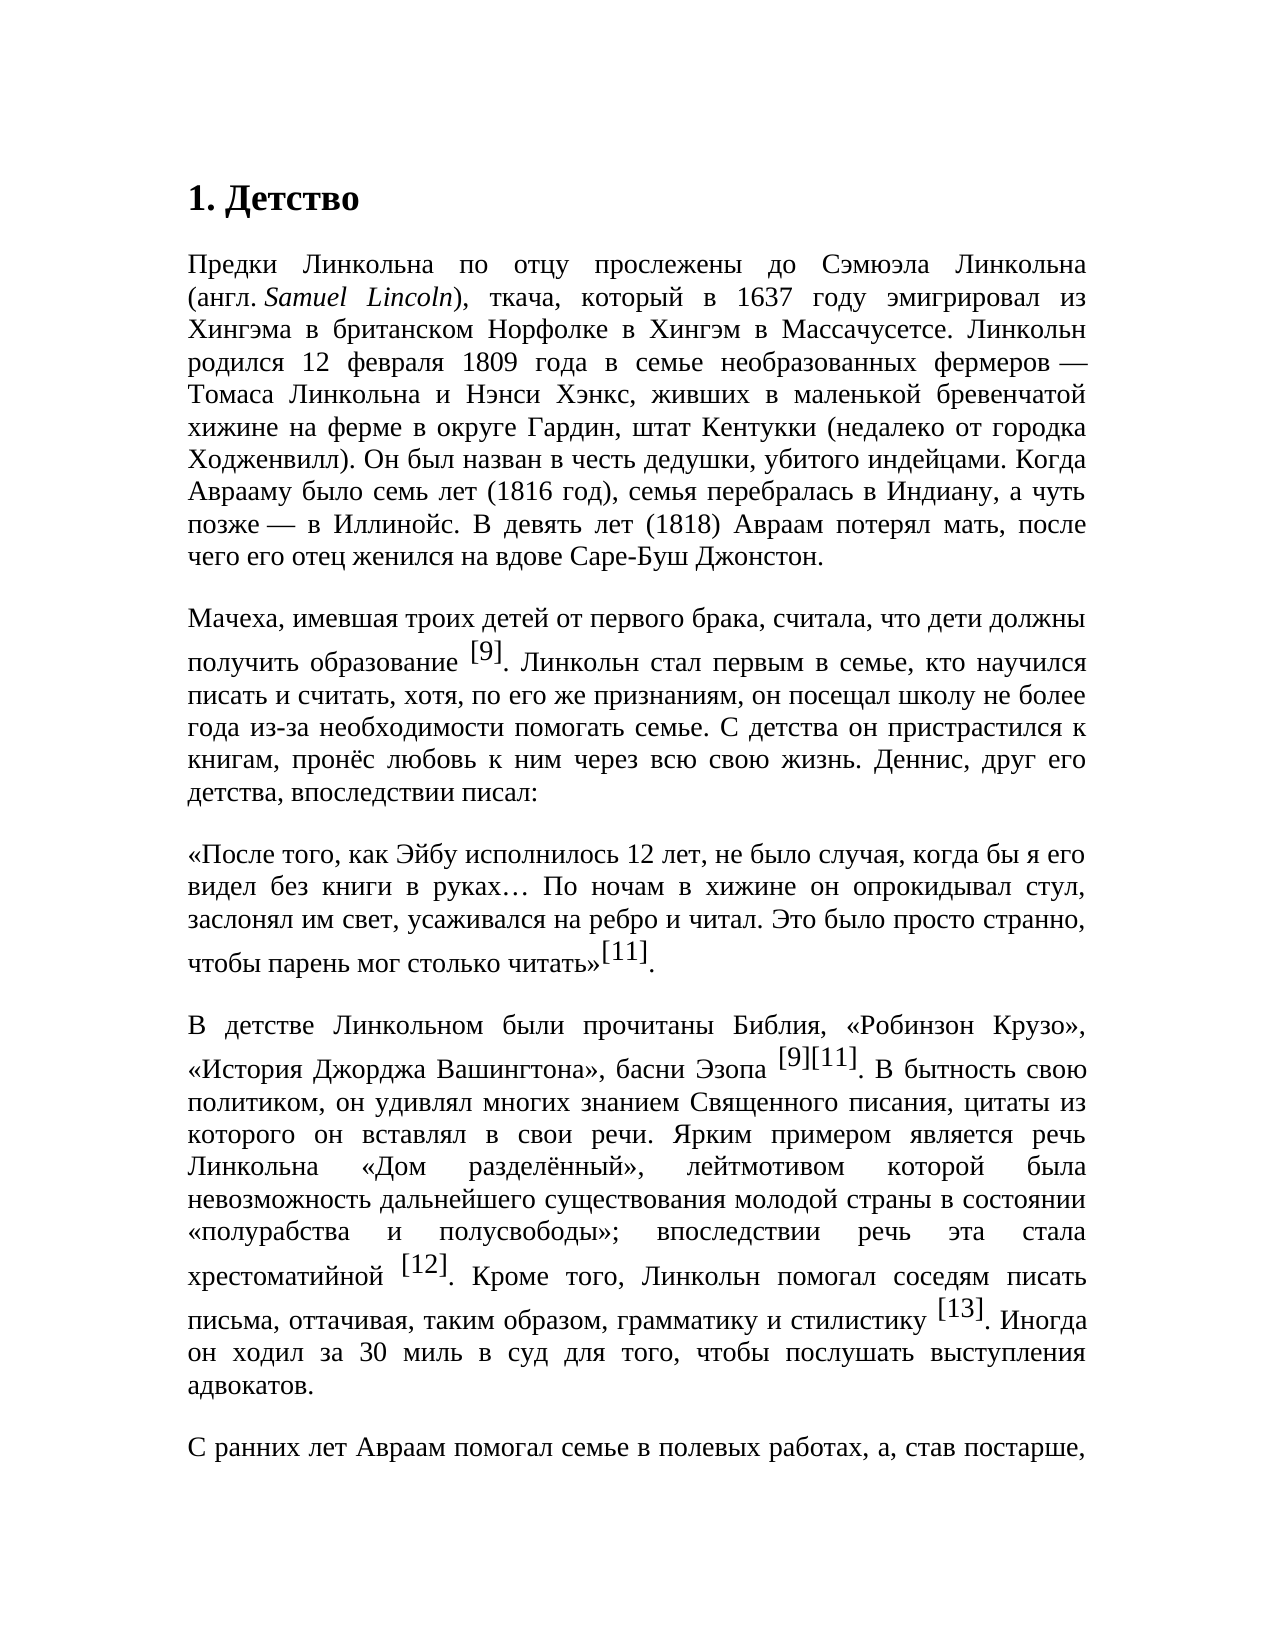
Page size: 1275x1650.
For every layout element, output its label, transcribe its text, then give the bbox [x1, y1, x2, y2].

list 1. Детство [187, 175, 1087, 218]
text Мачеха, имевшая троих детей от первого брака, считала, что дети должны получить образование [9]. Линкольн стал первым в семье, кто научился писать и считать, хотя, по его же признаниям, он посещал школу не более года из-за необходимости помогать семье. С детства он пристрастился к книгам, пронёс любовь к ним через всю свою жизнь. Деннис, друг его детства, впоследствии писал: [187, 601, 1087, 807]
text Предки Линкольна по отцу прослежены до Сэмюэла Линкольна (англ. Samuel Lincoln), ткача, который в 1637 году эмигрировал из Хингэма в британском Норфолке в Хингэм в Массачусетсе. Линкольн родился 12 февраля 1809 года в семье необразованных фермеров — Томаса Линкольна и Нэнси Хэнкс, живших в маленькой бревенчатой хижине на ферме в округе Гардин, штат Кентукки (недалеко от городка Ходженвилл). Он был назван в честь дедушки, убитого индейцами. Когда Аврааму было семь лет (1816 год), семья перебралась в Индиану, а чуть позже — в Иллинойс. В девять лет (1818) Авраам потерял мать, после чего его отец женился на вдове Саре-Буш Джонстон. [187, 248, 1087, 572]
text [187, 1430, 1087, 1474]
text В детстве Линкольном были прочитаны Библия, «Робинзон Крузо», «История Джорджа Вашингтона», басни Эзопа [9][11]. В бытность свою политиком, он удивлял многих знанием Священного писания, цитаты из которого он вставлял в свои речи. Ярким примером является речь Линкольна «Дом разделённый», лейтмотивом которой была невозможность дальнейшего существования молодой страны в состоянии «полурабства и полусвободы»; впоследствии речь эта стала хрестоматийной [12]. Кроме того, Линкольн помогал соседям писать письма, оттачивая, таким образом, грамматику и стилистику [13]. Иногда он ходил за 30 миль в суд для того, чтобы послушать выступления адвокатов. [187, 1008, 1087, 1400]
text «После того, как Эйбу исполнилось 12 лет, не было случая, когда бы я его видел без книги в руках… По ночам в хижине он опрокидывал стул, заслонял им свет, усаживался на ребро и читал. Это было просто странно, чтобы парень мог столько читать»[11]. [187, 837, 1087, 978]
